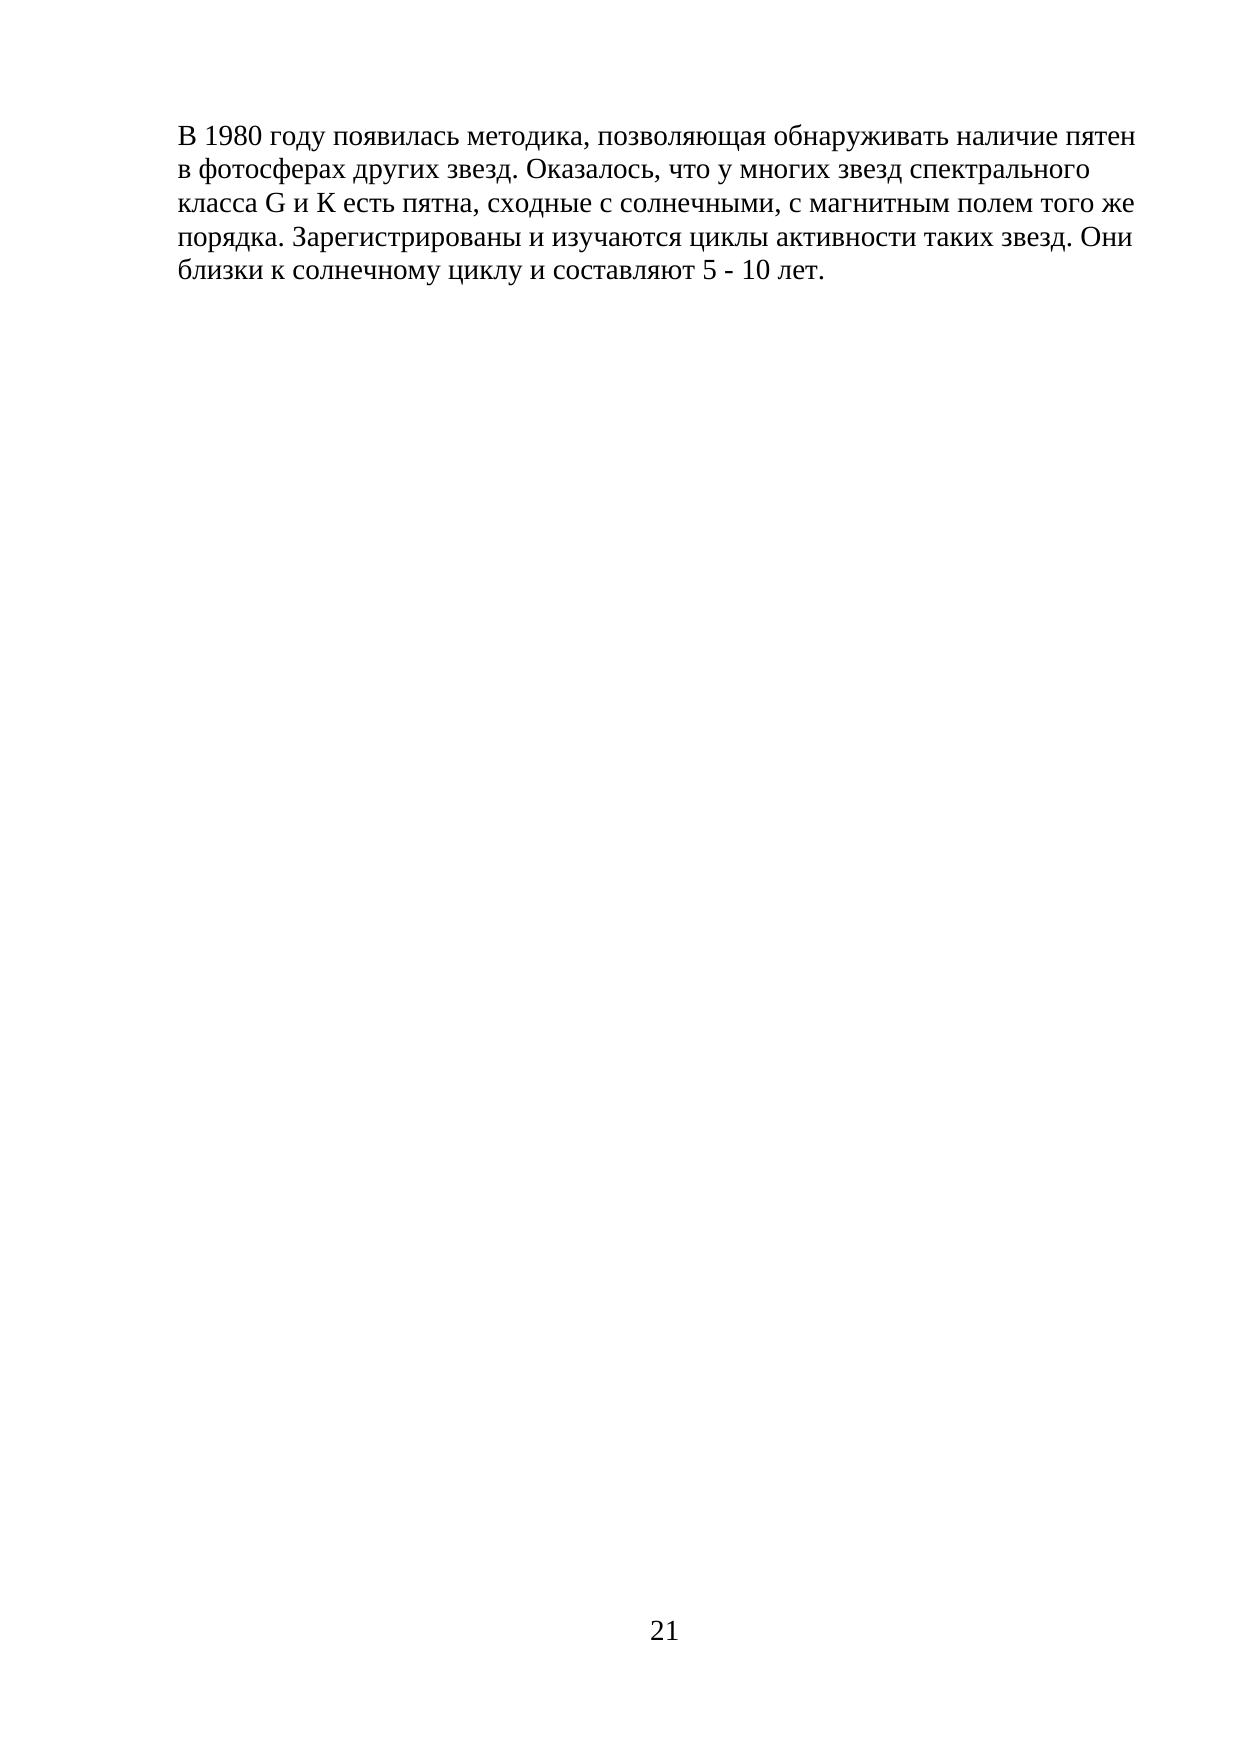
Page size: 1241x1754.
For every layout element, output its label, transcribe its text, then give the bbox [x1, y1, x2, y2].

text В 1980 году появилась методика, позволяющая обнаруживать наличие пятен в фотосферах других звезд. Оказалось, что у многих звезд спектрального класса G и К есть пятна, сходные с солнечными, с магнитным полем того же порядка. Зарегистрированы и изучаются циклы активности таких звезд. Они близки к солнечному циклу и составляют 5 - 10 лет. [177, 118, 1152, 286]
